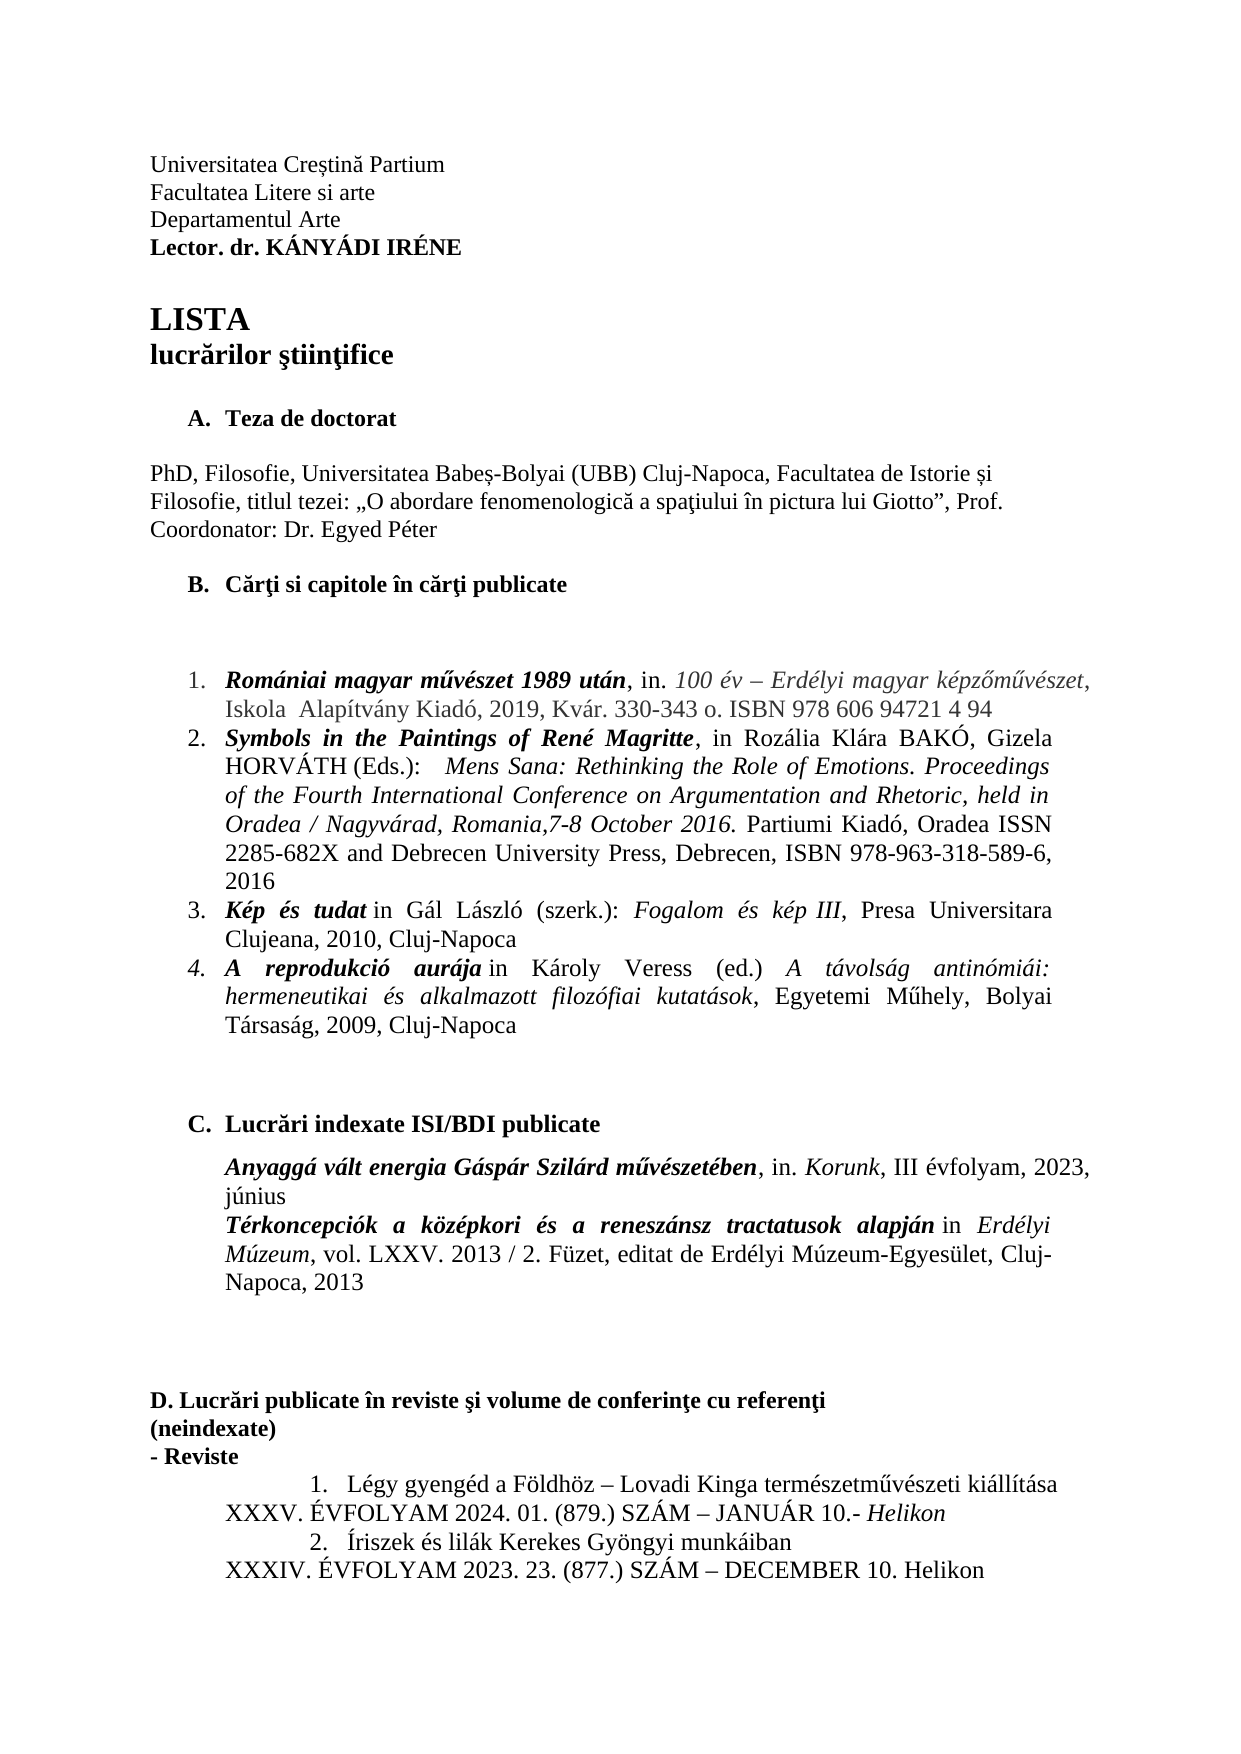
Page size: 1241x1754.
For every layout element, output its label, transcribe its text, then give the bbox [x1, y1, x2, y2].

text D. Lucrări publicate în reviste şi volume de conferinţe cu referenţi [150, 1386, 1090, 1414]
text Departamentul Arte [150, 205, 1090, 233]
list XXXIV. ÉVFOLYAM 2023. 23. (877.) SZÁM – DECEMBER 10. Helikon [225, 1556, 1090, 1584]
text Universitatea Creștină Partium [150, 150, 1090, 178]
list Térkoncepciók a középkori és a reneszánsz tractatusok alapján in Erdélyi Múzeum, vol. LXXV. 2013 / 2. Füzet, editat de Erdélyi Múzeum-Egyesület, Cluj-Napoca, 2013 [225, 1210, 1053, 1296]
text LISTA [150, 299, 1090, 337]
list Romániai magyar művészet 1989 után, in. 100 év – Erdélyi magyar képzőművészet, Iskola Alapítvány Kiadó, 2019, Kvár. 330-343 o. ISBN 978 606 94721 4 94 [187, 665, 1090, 723]
list Symbols in the Paintings of René Magritte, in Rozália Klára BAKÓ, Gizela HORVÁTH (Eds.): Mens Sana: Rethinking the Role of Emotions. Proceedings of the Fourth International Conference on Argumentation and Rhetoric, held in Oradea / Nagyvárad, Romania,7-8 October 2016. Partiumi Kiadó, Oradea ISSN 2285-682X and Debrecen University Press, Debrecen, ISBN 978-963-318-589-6, 2016 [187, 723, 1053, 895]
list XXXV. ÉVFOLYAM 2024. 01. (879.) SZÁM – JANUÁR 10.- Helikon [225, 1498, 1090, 1527]
text lucrărilor ştiinţifice [150, 337, 1090, 371]
text PhD, Filosofie, Universitatea Babeș-Bolyai (UBB) Cluj-Napoca, Facultatea de Istorie și Filosofie, titlul tezei: „O abordare fenomenologică a spaţiului în pictura lui Giotto”, Prof. Coordonator: Dr. Egyed Péter [150, 459, 1090, 542]
list Íriszek és lilák Kerekes Gyöngyi munkáiban [309, 1527, 1090, 1556]
list Lucrări indexate ISI/BDI publicate [187, 1109, 1090, 1138]
list Légy gyengéd a Földhöz – Lovadi Kinga természetművészeti kiállítása [309, 1469, 1090, 1498]
text - Reviste [150, 1442, 1090, 1469]
list Kép és tudat in Gál László (szerk.): Fogalom és kép III, Presa Universitara Clujeana, 2010, Cluj-Napoca [187, 895, 1053, 953]
text (neindexate) [150, 1414, 1090, 1442]
list Anyaggá vált energia Gáspár Szilárd művészetében, in. Korunk, III évfolyam, 2023, június [225, 1152, 1090, 1210]
text Facultatea Litere si arte [150, 178, 1090, 205]
list Teza de doctorat [187, 404, 1090, 432]
text Lector. dr. KÁNYÁDI IRÉNE [150, 233, 1090, 260]
list A reprodukció aurája in Károly Veress (ed.) A távolság antinómiái: hermeneutikai és alkalmazott filozófiai kutatások, Egyetemi Műhely, Bolyai Társaság, 2009, Cluj-Napoca [187, 953, 1053, 1039]
list Cărţi si capitole în cărţi publicate [187, 570, 1090, 597]
